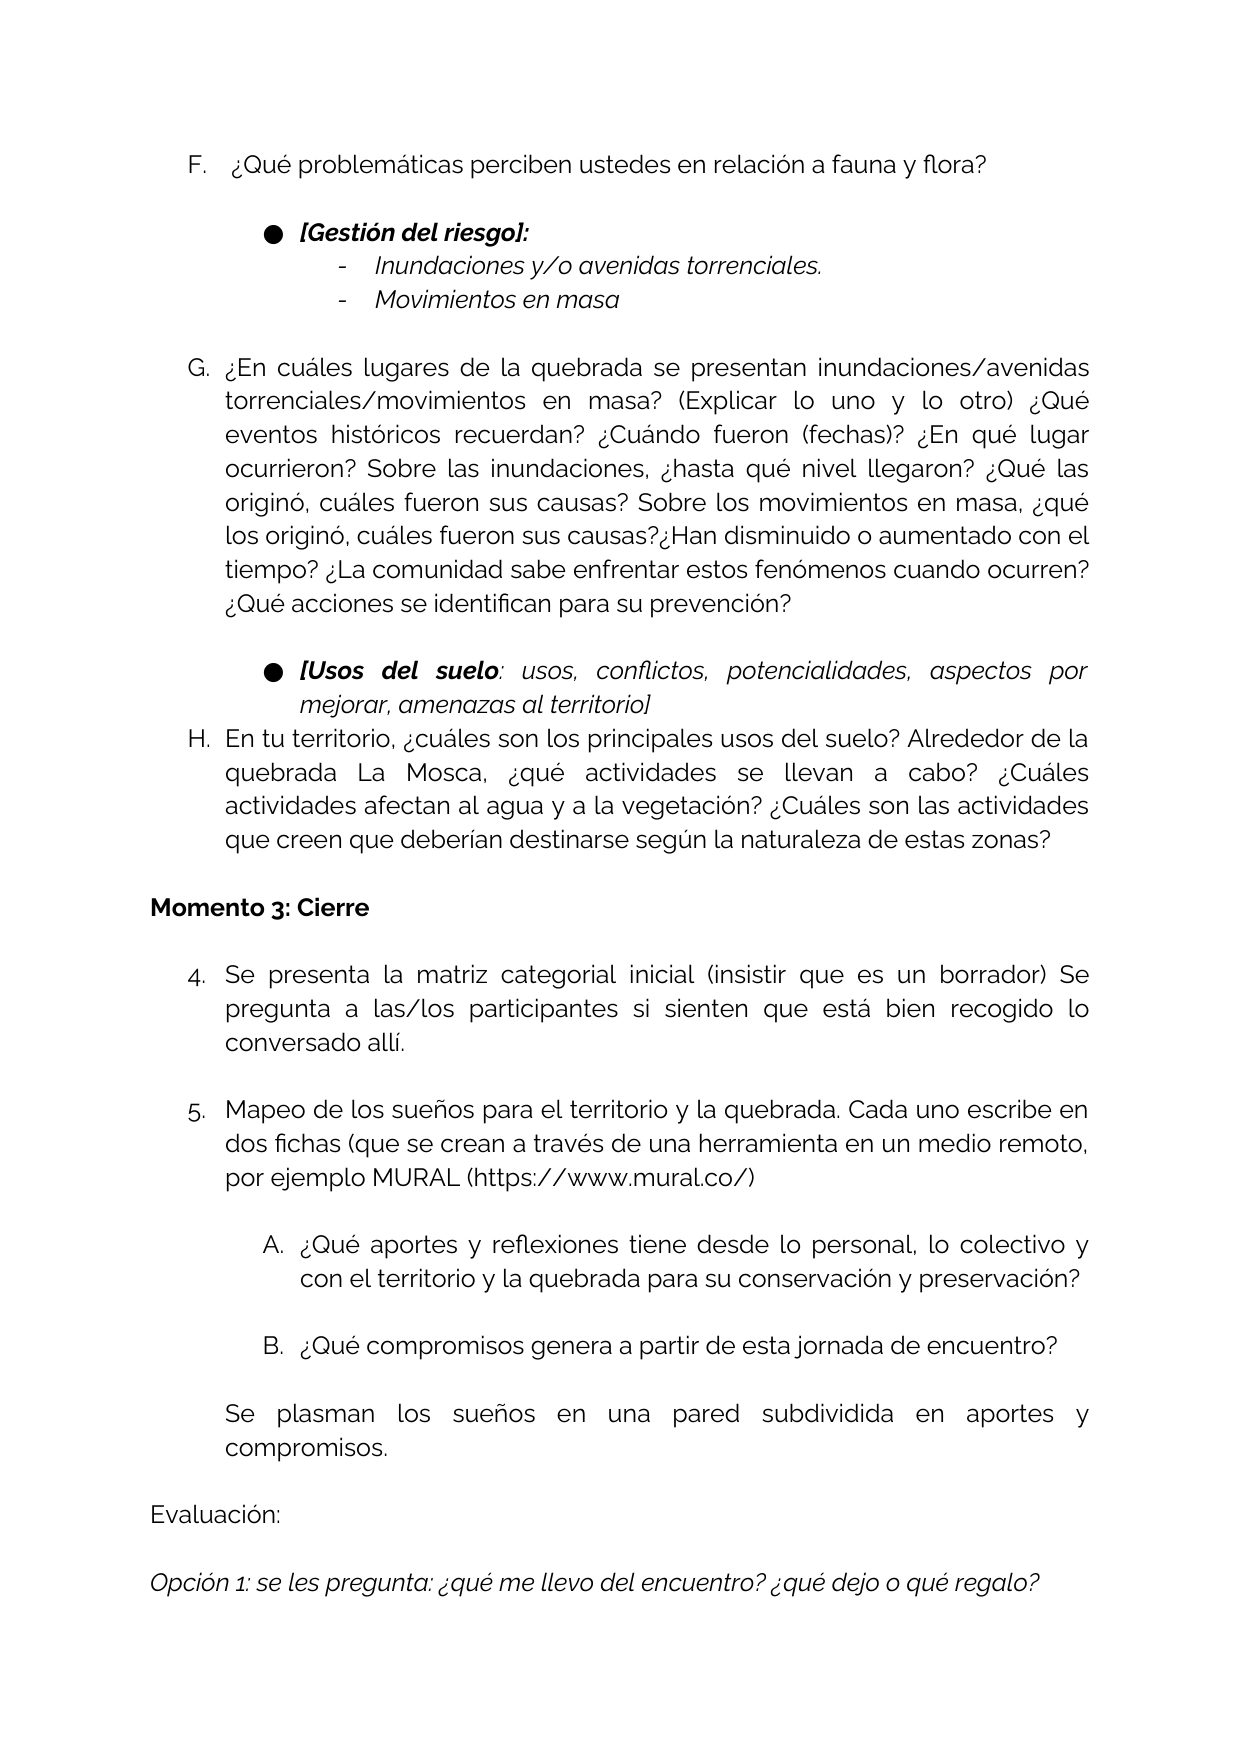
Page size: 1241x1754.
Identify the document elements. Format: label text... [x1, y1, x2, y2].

list ¿Qué problemáticas perciben ustedes en relación a fauna y flora? [187, 150, 1090, 179]
list En tu territorio, ¿cuáles son los principales usos del suelo? Alrededor de la quebrada La Mosca, ¿qué actividades se llevan a cabo? ¿Cuáles actividades afectan al agua y a la vegetación? ¿Cuáles son las actividades que creen que deberían destinarse según la naturaleza de estas zonas? [187, 724, 1090, 854]
list Se presenta la matriz categorial inicial (insistir que es un borrador) Se pregunta a las/los participantes si sienten que está bien recogido lo conversado allí. [187, 960, 1090, 1057]
list Mapeo de los sueños para el territorio y la quebrada. Cada uno escribe en dos fichas (que se crean a través de una herramienta en un medio remoto, por ejemplo MURAL (https://www.mural.co/) [187, 1095, 1090, 1192]
list ¿Qué compromisos genera a partir de esta jornada de encuentro? [262, 1331, 1090, 1361]
text Momento 3: Cierre [150, 892, 1090, 922]
list ¿Qué aportes y reflexiones tiene desde lo personal, lo colectivo y con el territorio y la quebrada para su conservación y preservación? [262, 1230, 1090, 1293]
list ¿En cuáles lugares de la quebrada se presentan inundaciones/avenidas torrenciales/movimientos en masa? (Explicar lo uno y lo otro) ¿Qué eventos históricos recuerdan? ¿Cuándo fueron (fechas)? ¿En qué lugar ocurrieron? Sobre las inundaciones, ¿hasta qué nivel llegaron? ¿Qué las originó, cuáles fueron sus causas? Sobre los movimientos en masa, ¿qué los originó, cuáles fueron sus causas?¿Han disminuido o aumentado con el tiempo? ¿La comunidad sabe enfrentar estos fenómenos cuando ocurren? ¿Qué acciones se identifican para su prevención? [187, 352, 1090, 618]
text Se plasman los sueños en una pared subdividida en aportes y compromisos. [225, 1399, 1090, 1462]
list [Gestión del riesgo]: [262, 217, 1090, 247]
text Evaluación: [150, 1500, 1090, 1529]
list Movimientos en masa [337, 285, 1090, 314]
text Opción 1: se les pregunta: ¿qué me llevo del encuentro? ¿qué dejo o qué regalo? [150, 1567, 1090, 1597]
list Inundaciones y/o avenidas torrenciales. [337, 251, 1090, 281]
list [Usos del suelo: usos, conflictos, potencialidades, aspectos por mejorar, amenazas al territorio] [262, 656, 1090, 719]
